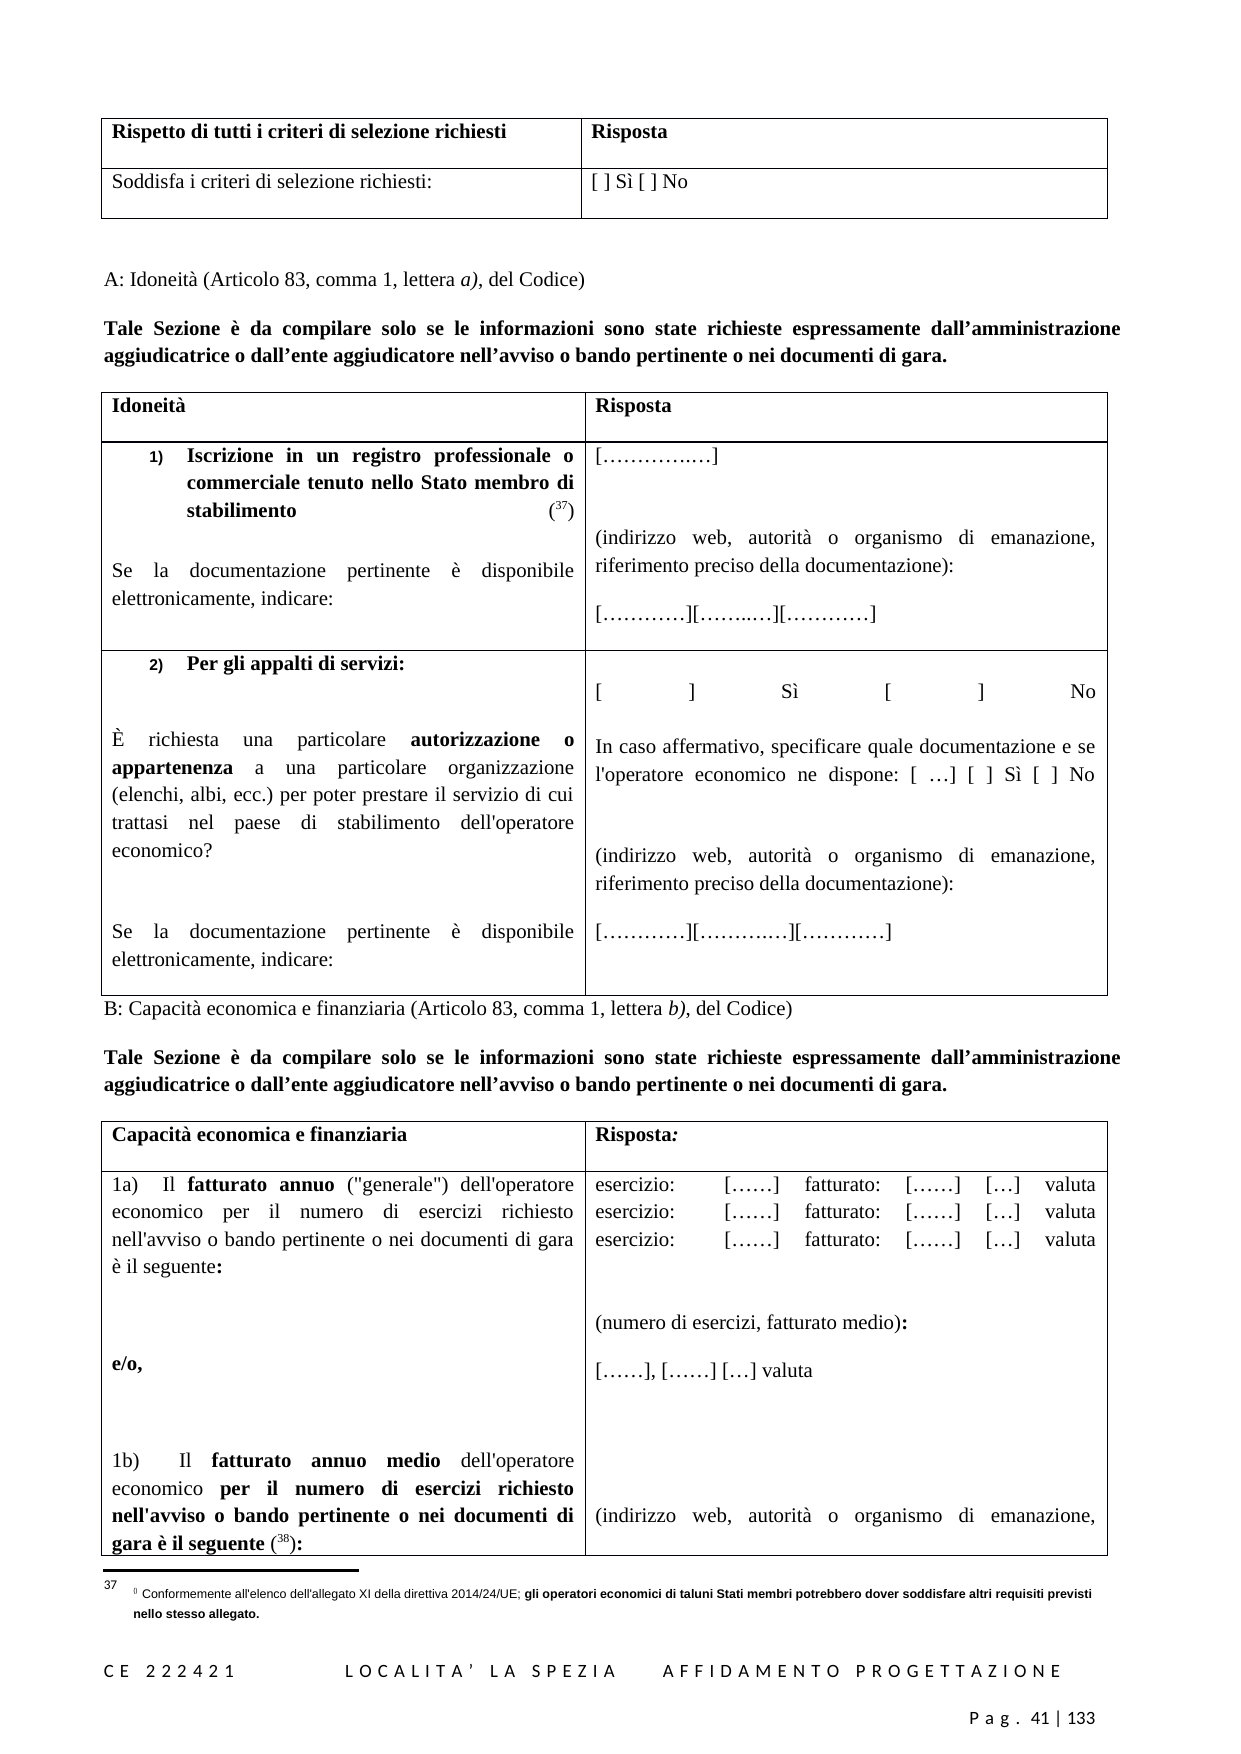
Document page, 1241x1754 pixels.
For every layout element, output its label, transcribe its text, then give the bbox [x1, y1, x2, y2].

text Tale Sezione è da compilare solo se le informazioni sono state richieste espressamente dall’amministrazione aggiudicatrice o dall’ente aggiudicatore nell’avviso o bando pertinente o nei documenti di gara. [103, 316, 1122, 367]
table_cell [………….…] (indirizzo web, autorità o organismo di emanazione, riferimento preciso della documentazione): […………][……..…][…………] [586, 443, 1107, 650]
text B: Capacità economica e finanziaria (Articolo 83, comma 1, lettera b), del Codice) [103, 996, 1122, 1020]
table_header Risposta [586, 393, 1107, 441]
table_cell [102, 1172, 585, 1555]
table_cell [ ] Sì [ ] No [582, 169, 1107, 218]
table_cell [586, 1172, 1107, 1555]
table_header Risposta [582, 119, 1107, 168]
table_header Idoneità [102, 393, 585, 441]
table_cell [ ] Sì [ ] No In caso affermativo, specificare quale documentazione e se l'operatore economico ne dispone: [ …] [ ] Sì [ ] No (indirizzo web, autorità o organismo di emanazione, riferimento preciso della documentazione): […………][……….…][…………] [586, 651, 1107, 995]
table_cell Iscrizione in un registro professionale o commerciale tenuto nello Stato membro di stabilimento () Se la documentazione pertinente è disponibile elettronicamente, indicare: [102, 443, 585, 650]
text A: Idoneità (Articolo 83, comma 1, lettera a), del Codice) [103, 267, 1122, 291]
table_cell Soddisfa i criteri di selezione richiesti: [102, 169, 581, 218]
table_header Capacità economica e finanziaria [102, 1122, 585, 1171]
table_header Risposta: [586, 1122, 1107, 1171]
table_cell Per gli appalti di servizi: È richiesta una particolare autorizzazione o appartenenza a una particolare organizzazione (elenchi, albi, ecc.) per poter prestare il servizio di cui trattasi nel paese di stabilimento dell'operatore economico? Se la documentazione pertinente è disponibile elettronicamente, indicare: [102, 651, 585, 995]
text Tale Sezione è da compilare solo se le informazioni sono state richieste espressamente dall’amministrazione aggiudicatrice o dall’ente aggiudicatore nell’avviso o bando pertinente o nei documenti di gara. [103, 1045, 1122, 1096]
table_header Rispetto di tutti i criteri di selezione richiesti [102, 119, 581, 168]
